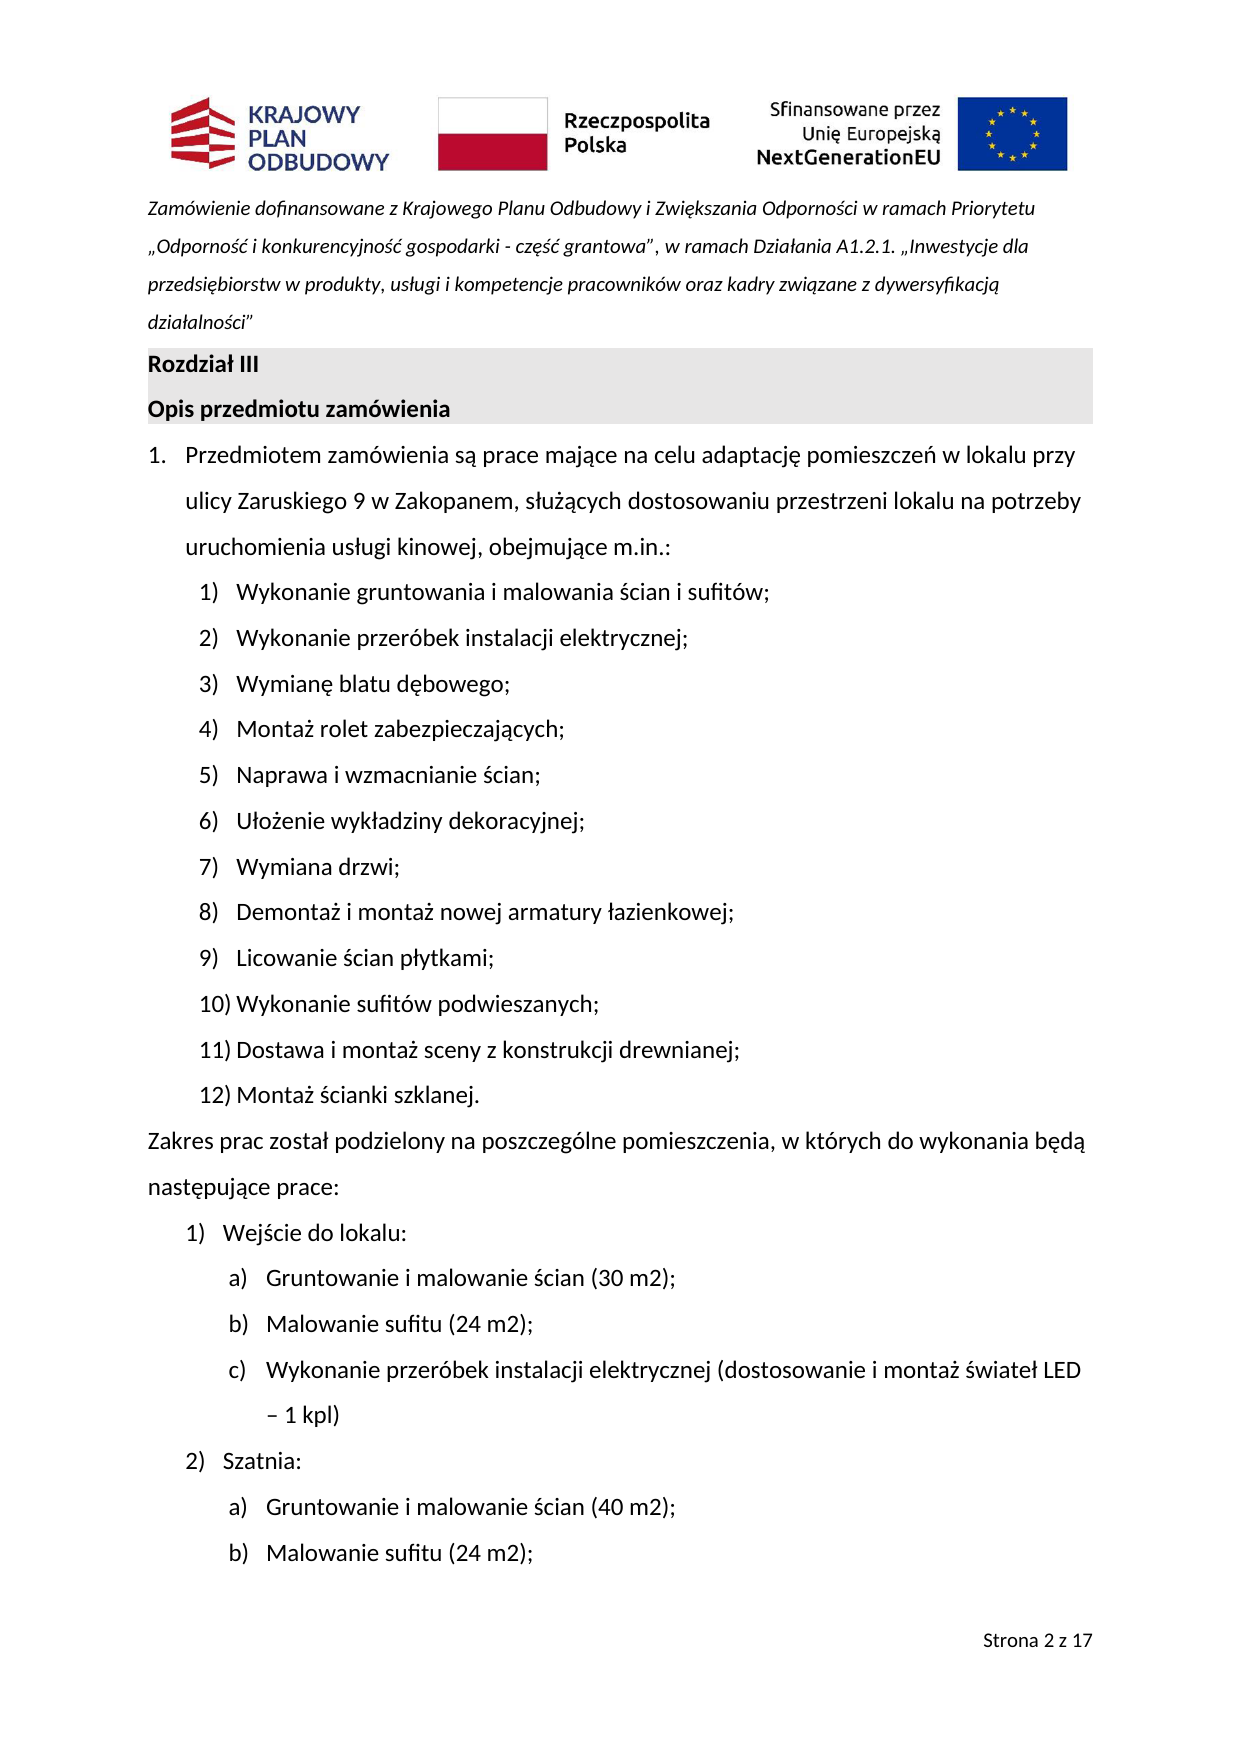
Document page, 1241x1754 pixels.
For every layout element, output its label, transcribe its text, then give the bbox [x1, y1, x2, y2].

text Rozdział III [148, 348, 1093, 378]
list Naprawa i wzmacnianie ścian; [199, 759, 1093, 790]
list Wymiana drzwi; [199, 851, 1093, 881]
list Gruntowanie i malowanie ścian (30 m2); [228, 1262, 1093, 1293]
list Montaż ścianki szklanej. [199, 1079, 1093, 1110]
list Ułożenie wykładziny dekoracyjnej; [199, 805, 1093, 836]
list Malowanie sufitu (24 m2); [228, 1308, 1093, 1339]
list Wykonanie sufitów podwieszanych; [199, 988, 1093, 1018]
list Montaż rolet zabezpieczających; [199, 714, 1093, 744]
list Malowanie sufitu (24 m2); [228, 1537, 1093, 1567]
list Demontaż i montaż nowej armatury łazienkowej; [199, 897, 1093, 927]
list Licowanie ścian płytkami; [199, 942, 1093, 973]
list Szatnia: [185, 1445, 1093, 1476]
list Wymianę blatu dębowego; [199, 668, 1093, 698]
list Wejście do lokalu: [185, 1217, 1093, 1247]
list Wykonanie przeróbek instalacji elektrycznej; [199, 622, 1093, 653]
list Gruntowanie i malowanie ścian (40 m2); [228, 1491, 1093, 1522]
text Opis przedmiotu zamówienia [148, 393, 1093, 424]
picture [147, 73, 1093, 195]
text Zakres prac został podzielony na poszczególne pomieszczenia, w których do wykonania będą następujące prace: [148, 1125, 1093, 1201]
list Wykonanie przeróbek instalacji elektrycznej (dostosowanie i montaż świateł LED – 1 kpl) [228, 1354, 1093, 1430]
list Dostawa i montaż sceny z konstrukcji drewnianej; [199, 1034, 1093, 1064]
list Wykonanie gruntowania i malowania ścian i sufitów; [199, 576, 1093, 607]
list Przedmiotem zamówienia są prace mające na celu adaptację pomieszczeń w lokalu przy ulicy Zaruskiego 9 w Zakopanem, służących dostosowaniu przestrzeni lokalu na potrzeby uruchomienia usługi kinowej, obejmujące m.in.: [148, 439, 1093, 561]
